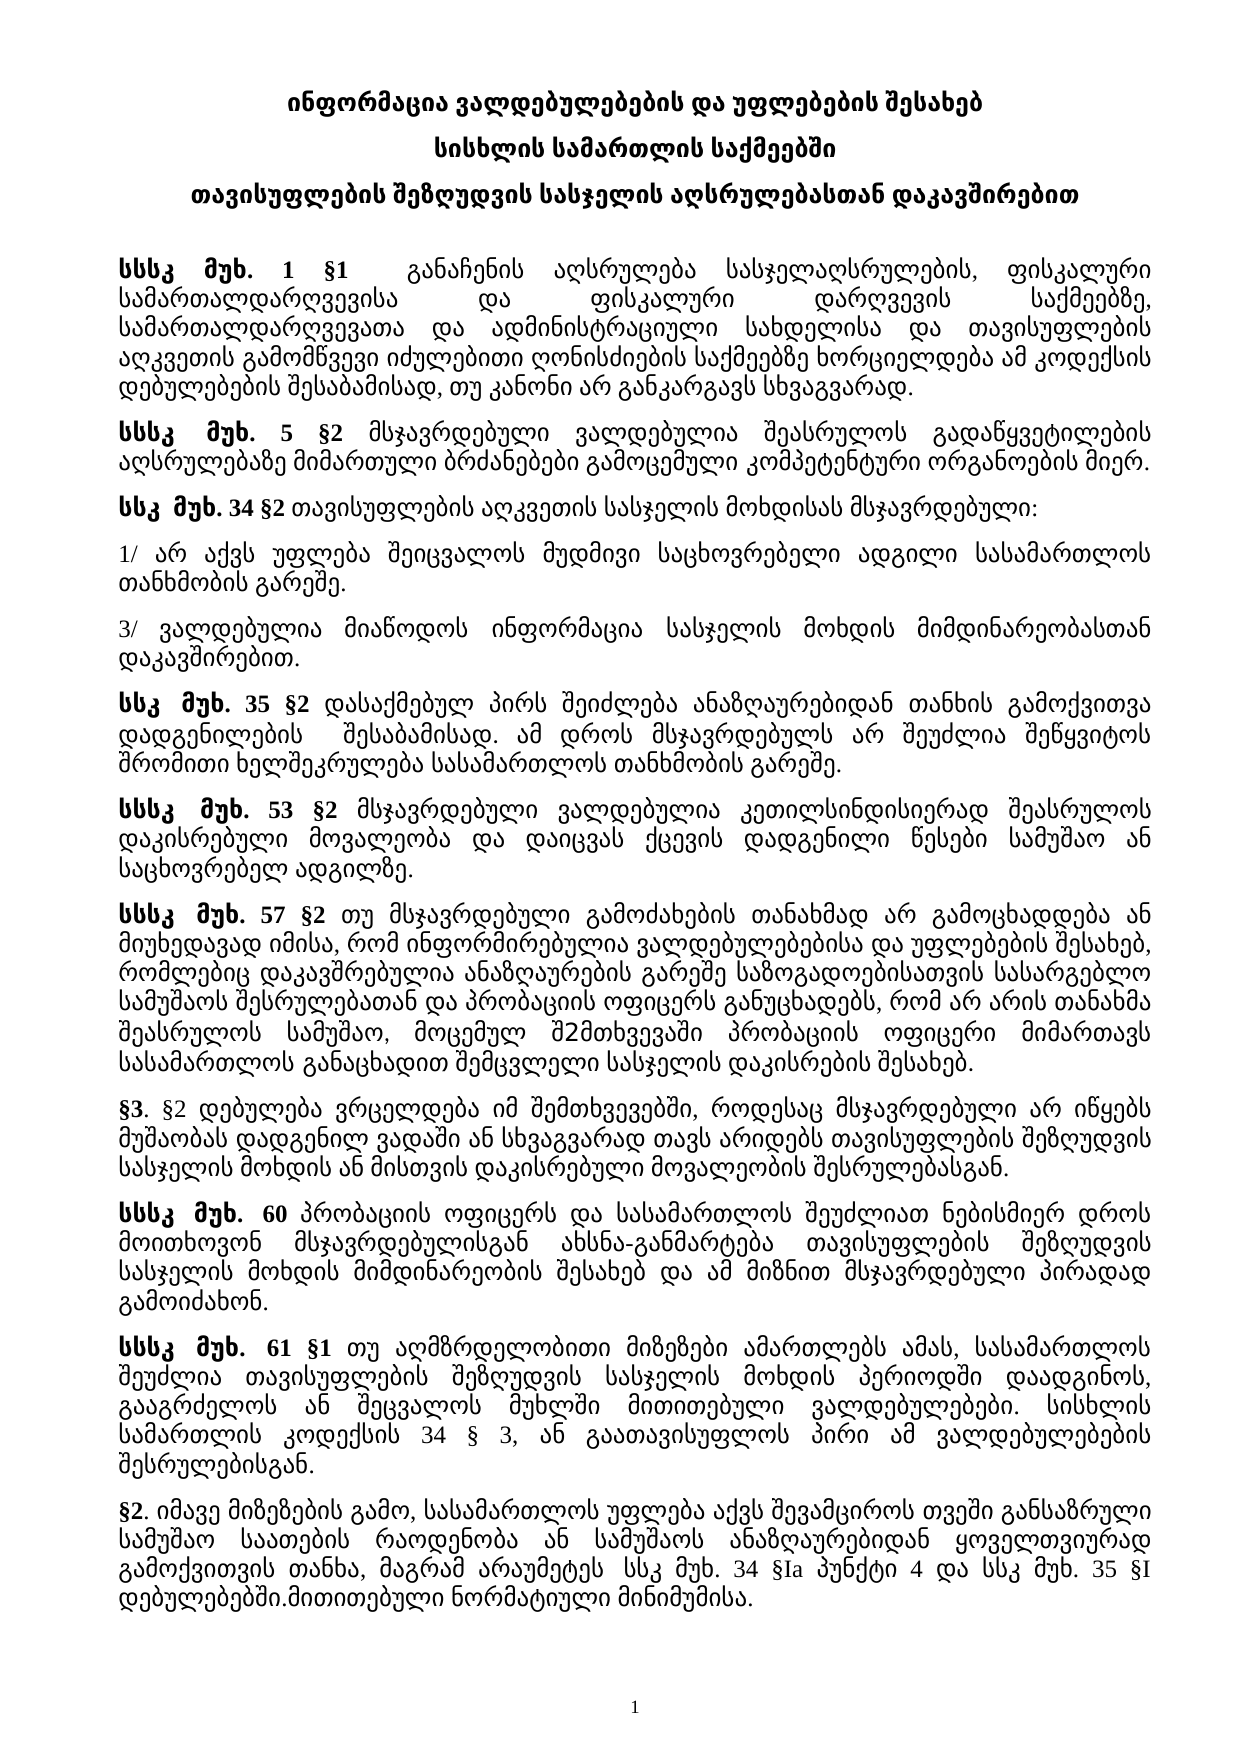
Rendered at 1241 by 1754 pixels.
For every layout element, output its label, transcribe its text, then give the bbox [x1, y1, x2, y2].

text სსკ მუხ. 34 §2 თავისუფლების აღკვეთის სასჯელის მოხდისას მსჯავრდებული: [118, 493, 1152, 522]
text §3. §2 დებულება ვრცელდება იმ შემთხვევებში, როდესაც მსჯავრდებული არ იწყებს მუშაობას დადგენილ ვადაში ან სხვაგვარად თავს არიდებს თავისუფლების შეზღუდვის სასჯელის მოხდის ან მისთვის დაკისრებული მოვალეობის შესრულებასგან. [118, 1094, 1152, 1182]
text სსსკ მუხ. 53 §2 მსჯავრდებული ვალდებულია კეთილსინდისიერად შეასრულოს დაკისრებული მოვალეობა და დაიცვას ქცევის დადგენილი წესები სამუშაო ან საცხოვრებელ ადგილზე. [118, 795, 1152, 883]
text §2. იმავე მიზეზების გამო, სასამართლოს უფლება აქვს შევამციროს თვეში განსაზრული სამუშაო საათების რაოდენობა ან სამუშაოს ანაზღაურებიდან ყოველთვიურად გამოქვითვის თანხა, მაგრამ არაუმეტეს სსკ მუხ. 34 §Ia პუნქტი 4 და სსკ მუხ. 35 §I დებულებებში.მითითებული ნორმატიული მინიმუმისა. [118, 1496, 1152, 1613]
text 3/ ვალდებულია მიაწოდოს ინფორმაცია სასჯელის მოხდის მიმდინარეობასთან დაკავშირებით. [118, 614, 1152, 673]
text ინფორმაცია ვალდებულებების და უფლებების შესახებ [118, 89, 1152, 118]
text თავისუფლების შეზღუდვის სასჯელის აღსრულებასთან დაკავშირებით [118, 180, 1152, 209]
text სსკ მუხ. 35 §2 დასაქმებულ პირს შეიძლება ანაზღაურებიდან თანხის გამოქვითვა დადგენილების შესაბამისად. ამ დროს მსჯავრდებულს არ შეუძლია შეწყვიტოს შრომითი ხელშეკრულება სასამართლოს თანხმობის გარეშე. [118, 689, 1152, 778]
text სსსკ მუხ. 1 §1 განაჩენის აღსრულება სასჯელაღსრულების, ფისკალური სამართალდარღვევისა და ფისკალური დარღვევის საქმეებზე, სამართალდარღვევათა და ადმინისტრაციული სახდელისა და თავისუფლების აღკვეთის გამომწვევი იძულებითი ღონისძიების საქმეებზე ხორციელდება ამ კოდექსის დებულებების შესაბამისად, თუ კანონი არ განკარგავს სხვაგვარად. [118, 255, 1152, 401]
text სსსკ მუხ. 57 §2 თუ მსჯავრდებული გამოძახების თანახმად არ გამოცხადდება ან მიუხედავად იმისა, რომ ინფორმირებულია ვალდებულებებისა და უფლებების შესახებ, რომლებიც დაკავშრებულია ანაზღაურების გარეშე საზოგადოებისათვის სასარგებლო სამუშაოს შესრულებათან და პრობაციის ოფიცერს განუცხადებს, რომ არ არის თანახმა შეასრულოს სამუშაო, მოცემულ შ2მთხვევაში პრობაციის ოფიცერი მიმართავს სასამართლოს განაცხადით შემცვლელი სასჯელის დაკისრების შესახებ. [118, 900, 1152, 1078]
text სისხლის სამართლის საქმეებში [118, 134, 1152, 164]
text სსსკ მუხ. 5 §2 მსჯავრდებული ვალდებულია შეასრულოს გადაწყვეტილების აღსრულებაზე მიმართული ბრძანებები გამოცემული კომპეტენტური ორგანოების მიერ. [118, 418, 1152, 476]
text 1/ არ აქვს უფლება შეიცვალოს მუდმივი საცხოვრებელი ადგილი სასამართლოს თანხმობის გარეშე. [118, 539, 1152, 598]
text სსსკ მუხ. 61 §1 თუ აღმზრდელობითი მიზეზები ამართლებს ამას, სასამართლოს შეუძლია თავისუფლების შეზღუდვის სასჯელის მოხდის პერიოდში დაადგინოს, გააგრძელოს ან შეცვალოს მუხლში მითითებული ვალდებულებები. სისხლის სამართლის კოდექსის 34 § 3, ან გაათავისუფლოს პირი ამ ვალდებულებების შესრულებისგან. [118, 1333, 1152, 1479]
text სსსკ მუხ. 60 პრობაციის ოფიცერს და სასამართლოს შეუძლიათ ნებისმიერ დროს მოითხოვონ მსჯავრდებულისგან ახსნა-განმარტება თავისუფლების შეზღუდვის სასჯელის მოხდის მიმდინარეობის შესახებ და ამ მიზნით მსჯავრდებული პირადად გამოიძახონ. [118, 1199, 1152, 1316]
